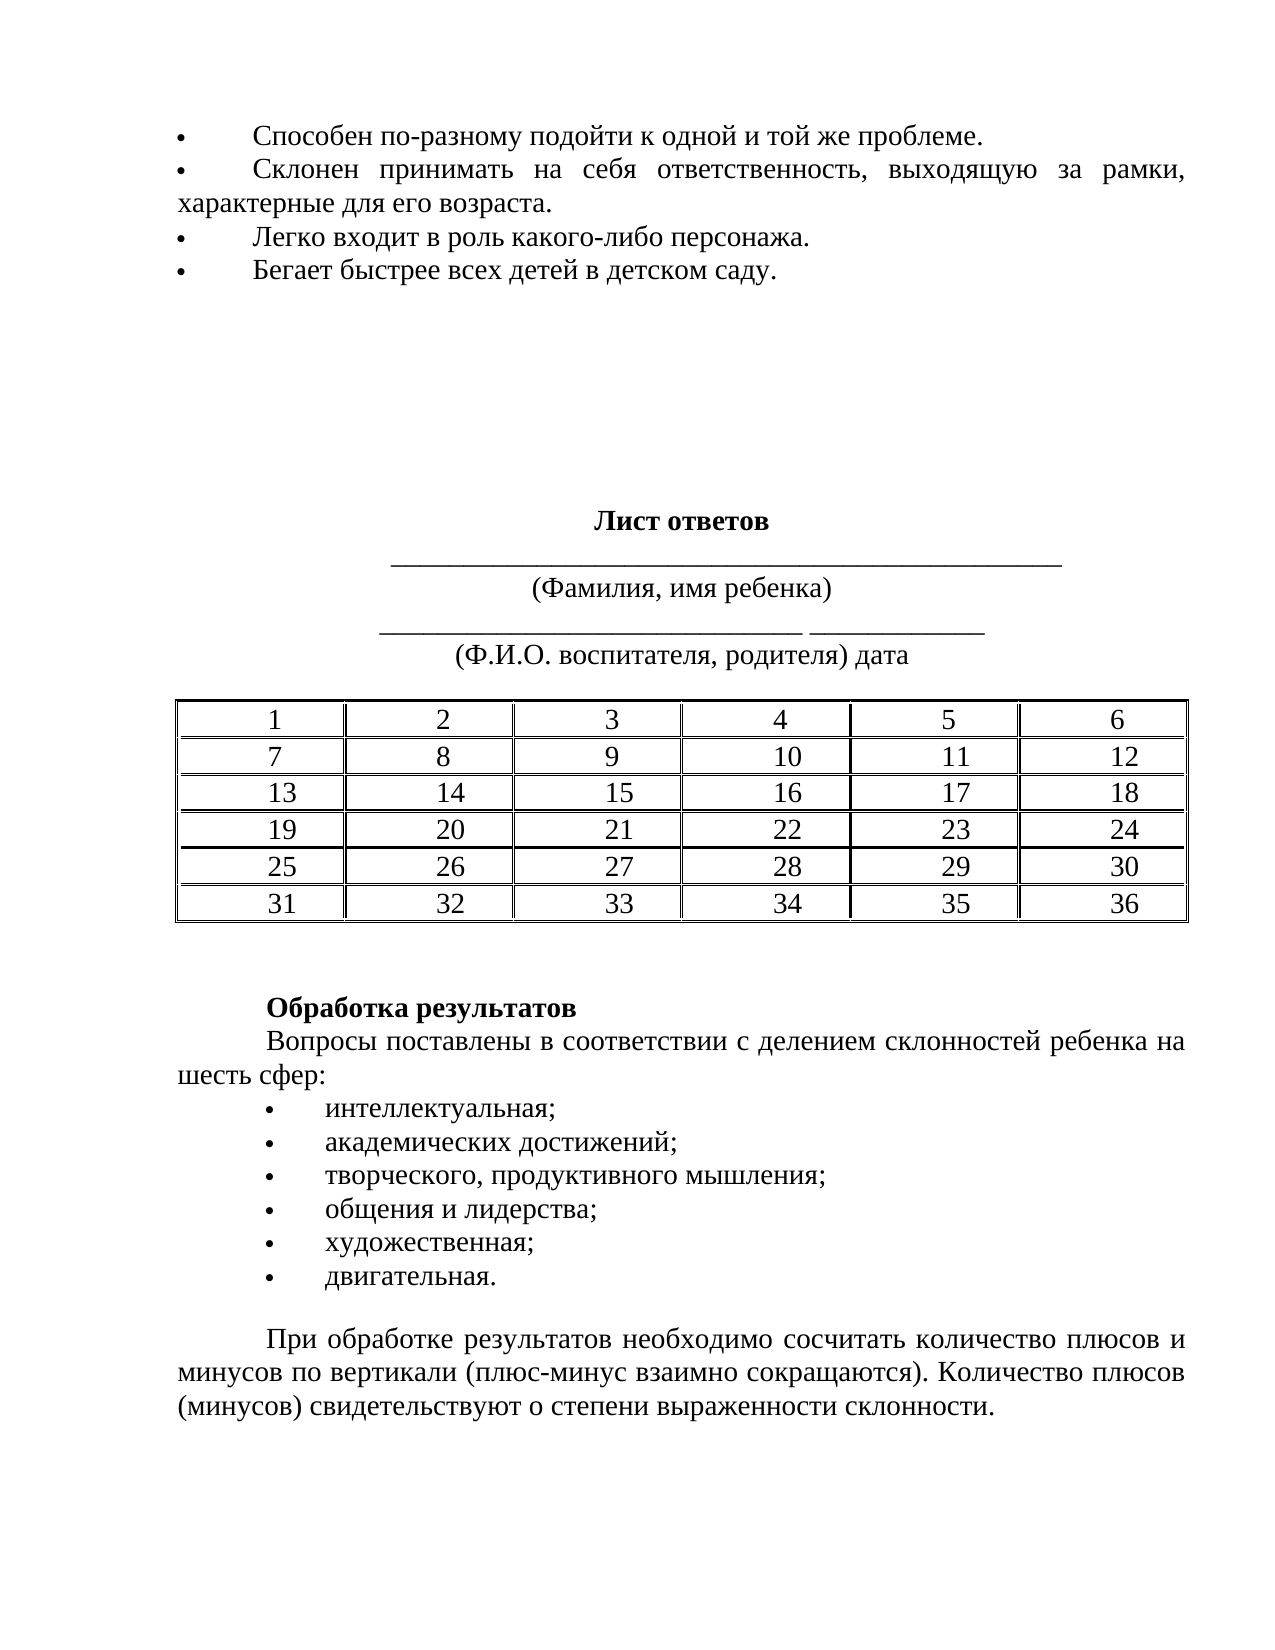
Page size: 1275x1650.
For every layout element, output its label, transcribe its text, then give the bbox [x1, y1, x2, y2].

text Лист ответов [177, 503, 1186, 537]
table_cell 30 [1021, 846, 1186, 883]
table_cell 11 [852, 739, 1017, 772]
table_cell 14 [347, 776, 512, 809]
table_cell 33 [514, 886, 682, 919]
table_cell 20 [347, 813, 512, 846]
table_header 1 [178, 701, 345, 736]
table_cell 18 [1021, 773, 1186, 809]
list Бегает быстрее всех детей в детском саду. [177, 252, 1186, 286]
table_cell 21 [515, 813, 680, 846]
table_header 3 [514, 702, 682, 736]
table_cell 7 [176, 736, 345, 772]
table_cell 34 [682, 886, 850, 919]
table_cell 36 [1019, 883, 1187, 919]
table_cell 22 [683, 813, 849, 846]
table_cell 27 [515, 849, 680, 883]
table_header 5 [850, 701, 1019, 736]
list академических достижений; [177, 1124, 1186, 1157]
list творческого, продуктивного мышления; [177, 1157, 1186, 1191]
text ______________________________________________ (Фамилия, имя ребенка) _____________________________ ____________ (Ф.И.О. воспитателя, родителя) дата [177, 537, 1186, 671]
list Склонен принимать на себя ответственность, выходящую за рамки, характерные для его возраста. [177, 152, 1186, 219]
table_cell 29 [852, 849, 1017, 883]
table_cell 25 [178, 846, 343, 883]
table_cell 31 [176, 883, 345, 919]
table_cell 10 [683, 739, 849, 772]
table_cell 9 [515, 739, 680, 772]
table_cell 24 [1021, 809, 1186, 846]
table_cell 12 [1019, 736, 1187, 772]
text Вопросы поставлены в соответствии с делением склонностей ребенка на шесть сфер: [177, 1023, 1186, 1090]
table_cell 19 [178, 809, 343, 846]
table_cell 32 [345, 886, 513, 919]
table_cell 16 [683, 776, 849, 809]
table_cell 17 [852, 776, 1017, 809]
table_cell 15 [515, 776, 680, 809]
table_header 2 [345, 702, 513, 736]
list художественная; [177, 1224, 1186, 1258]
text Обработка результатов [177, 990, 1186, 1023]
list двигательная. [177, 1258, 1186, 1292]
table_header 6 [1019, 702, 1186, 736]
list Легко входит в роль какого-либо персонажа. [177, 219, 1186, 252]
table_cell 13 [178, 773, 343, 809]
table_cell 26 [347, 849, 512, 883]
list интеллектуальная; [177, 1090, 1186, 1124]
list Способен по-разному подойти к одной и той же проблеме. [177, 118, 1186, 152]
table_cell 28 [683, 849, 849, 883]
table_cell 23 [852, 813, 1017, 846]
table_cell 35 [850, 883, 1019, 919]
table_cell 8 [347, 739, 512, 772]
table_header 4 [682, 702, 850, 736]
text При обработке результатов необходимо сосчитать количество плюсов и минусов по вертикали (плюс-минус взаимно сокращаются). Количество плюсов (минусов) свидетельствуют о степени выраженности склонности. [177, 1321, 1186, 1421]
list общения и лидерства; [177, 1191, 1186, 1224]
